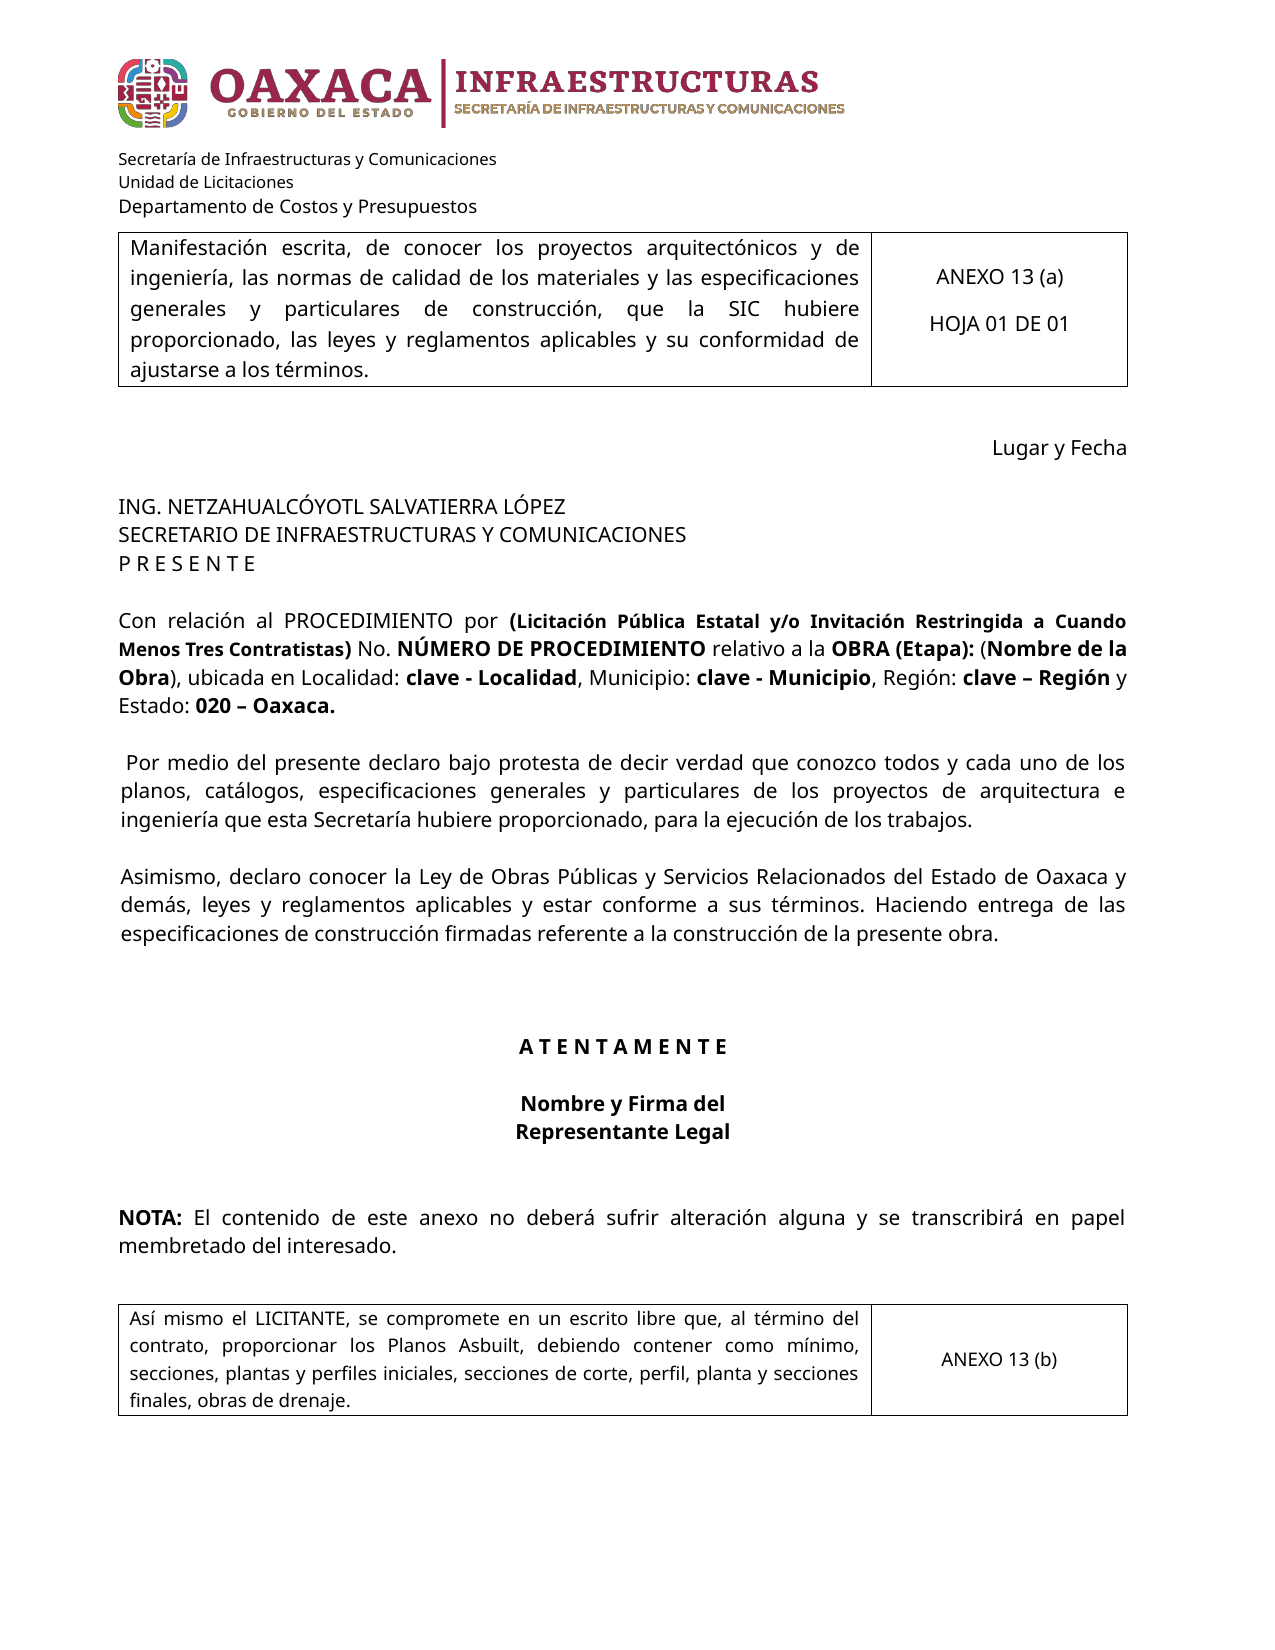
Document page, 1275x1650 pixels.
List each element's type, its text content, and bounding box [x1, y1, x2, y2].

text SECRETARIO DE INFRAESTRUCTURAS Y COMUNICACIONES [118, 521, 1127, 549]
text A T E N T A M E N T E [118, 1032, 1127, 1061]
text Nombre y Firma del [118, 1089, 1127, 1117]
text ING. NETZAHUALCÓYOTL SALVATIERRA LÓPEZ [118, 492, 1127, 521]
text Asimismo, declaro conocer la Ley de Obras Públicas y Servicios Relacionados del Estado de Oaxaca y demás, leyes y reglamentos aplicables y estar conforme a sus términos. Haciendo entrega de las especificaciones de construcción firmadas referente a la construcción de la presente obra. [120, 862, 1127, 947]
table_header Manifestación escrita, de conocer los proyectos arquitectónicos y de ingeniería, las normas de calidad de los materiales y las especificaciones generales y particulares de construcción, que la SIC hubiere proporcionado, las leyes y reglamentos aplicables y su conformidad de ajustarse a los términos. [119, 233, 871, 386]
text Representante Legal [118, 1117, 1127, 1146]
text P R E S E N T E [118, 549, 1127, 577]
table_header Así mismo el LICITANTE, se compromete en un escrito libre que, al término del contrato, proporcionar los Planos Asbuilt, debiendo contener como mínimo, secciones, plantas y perfiles iniciales, secciones de corte, perfil, planta y secciones finales, obras de drenaje. [119, 1305, 871, 1415]
text Lugar y Fecha [118, 433, 1127, 462]
picture [118, 59, 868, 130]
text Con relación al PROCEDIMIENTO por (Licitación Pública Estatal y/o Invitación Restringida a Cuando Menos Tres Contratistas) No. NÚMERO DE PROCEDIMIENTO relativo a la OBRA (Etapa): (Nombre de la Obra), ubicada en Localidad: clave - Localidad, Municipio: clave - Municipio, Región: clave – Región y Estado: 020 – Oaxaca. [118, 606, 1127, 720]
text NOTA: El contenido de este anexo no deberá sufrir alteración alguna y se transcribirá en papel membretado del interesado. [118, 1203, 1127, 1259]
table_header ANEXO 13 (b) [872, 1305, 1127, 1415]
text Por medio del presente declaro bajo protesta de decir verdad que conozco todos y cada uno de los planos, catálogos, especificaciones generales y particulares de los proyectos de arquitectura e ingeniería que esta Secretaría hubiere proporcionado, para la ejecución de los trabajos. [118, 748, 1127, 833]
table_header ANEXO 13 (a) HOJA 01 DE 01 [872, 233, 1127, 386]
